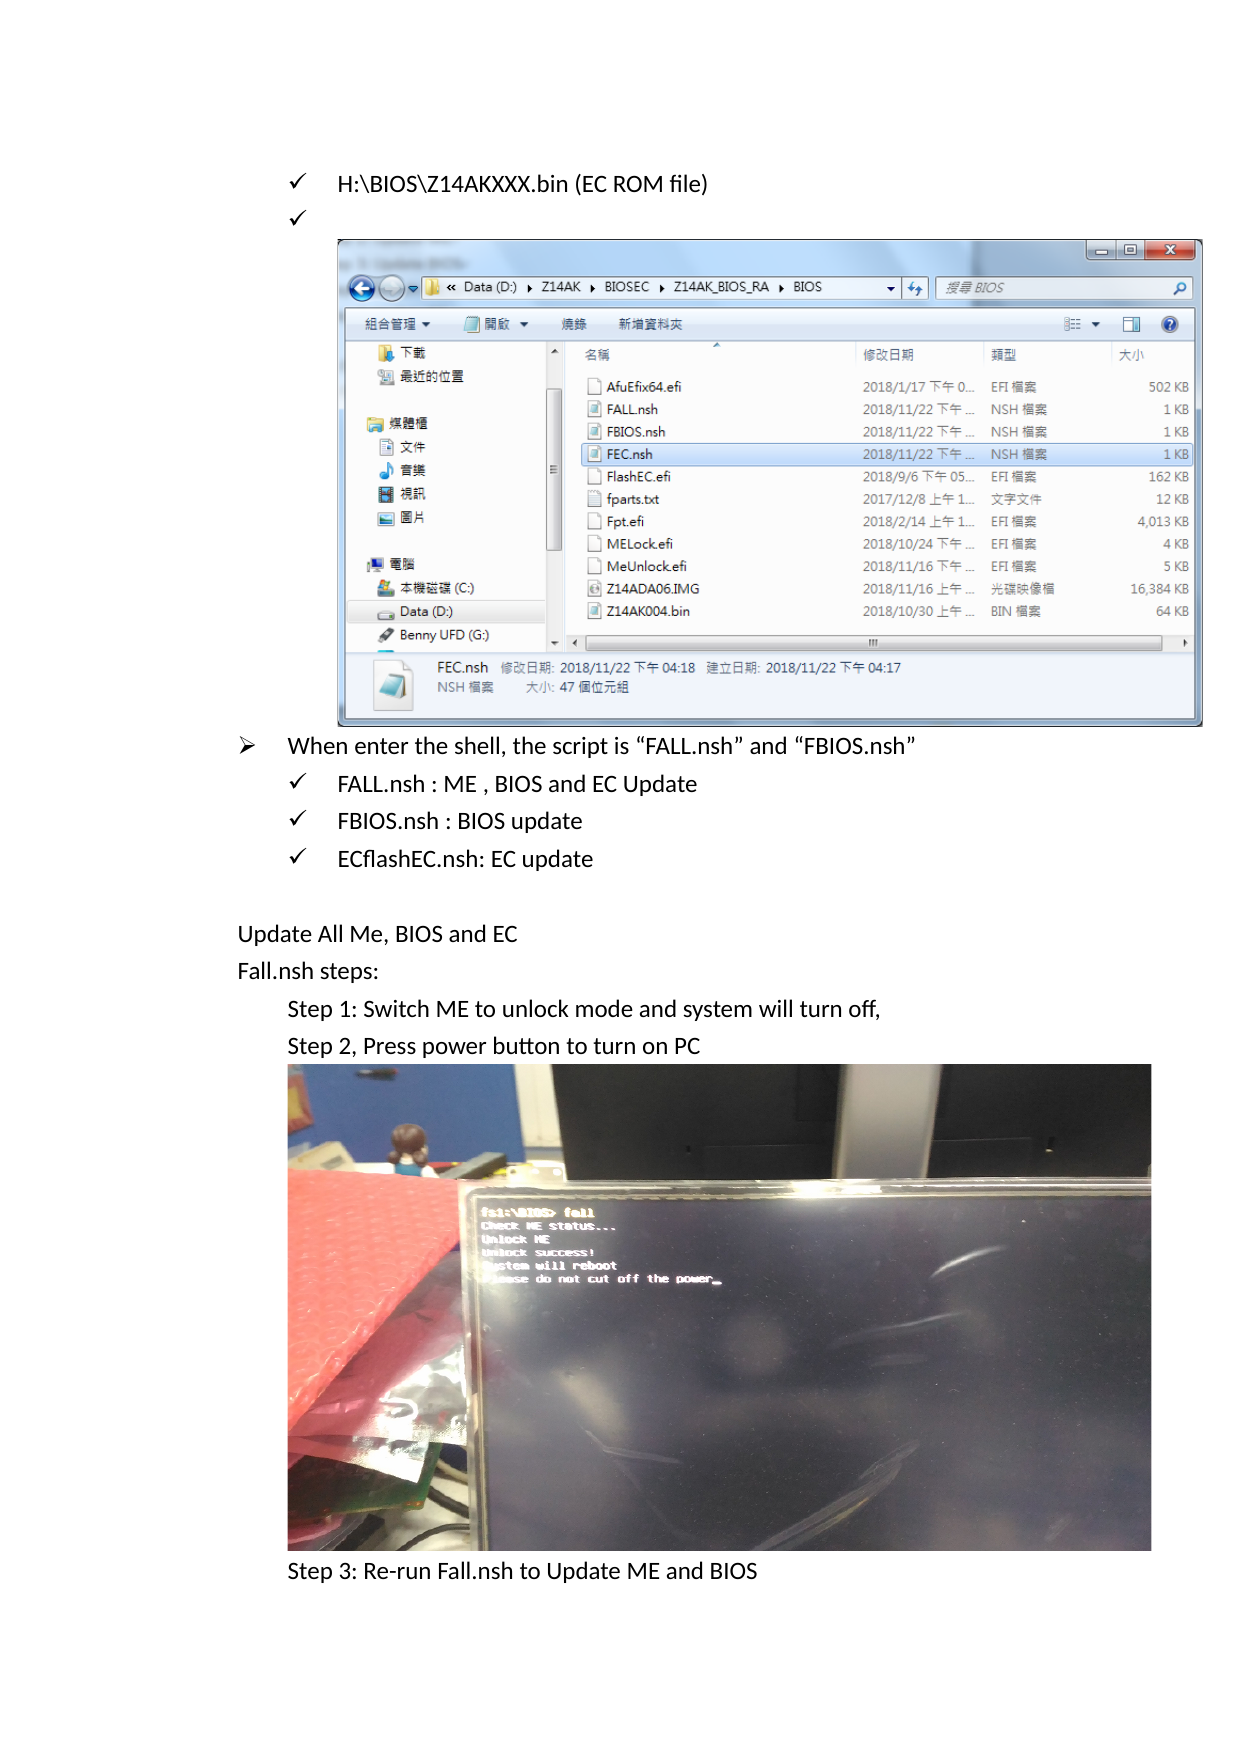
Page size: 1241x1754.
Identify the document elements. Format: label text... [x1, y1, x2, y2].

text Step 1: Switch ME to unlock mode and system will turn off, [287, 989, 1053, 1027]
text Step 2, Press power button to turn on PC [250, 1027, 1053, 1064]
picture [337, 239, 1203, 727]
picture [287, 1064, 1152, 1551]
list When enter the shell, the script is “FALL.nsh” and “FBIOS.nsh” [237, 727, 1053, 764]
text Fall.nsh steps: [237, 952, 1053, 989]
list FALL.nsh : ME , BIOS and EC Update [287, 764, 1053, 802]
list H:\BIOS\Z14AKXXX.bin (EC ROM file) [287, 164, 1053, 202]
list FBIOS.nsh : BIOS update [287, 802, 1053, 839]
text Update All Me, BIOS and EC [237, 914, 1053, 952]
text Step 3: Re-run Fall.nsh to Update ME and BIOS [237, 1552, 1053, 1589]
list ECflashEC.nsh: EC update [287, 839, 1053, 877]
